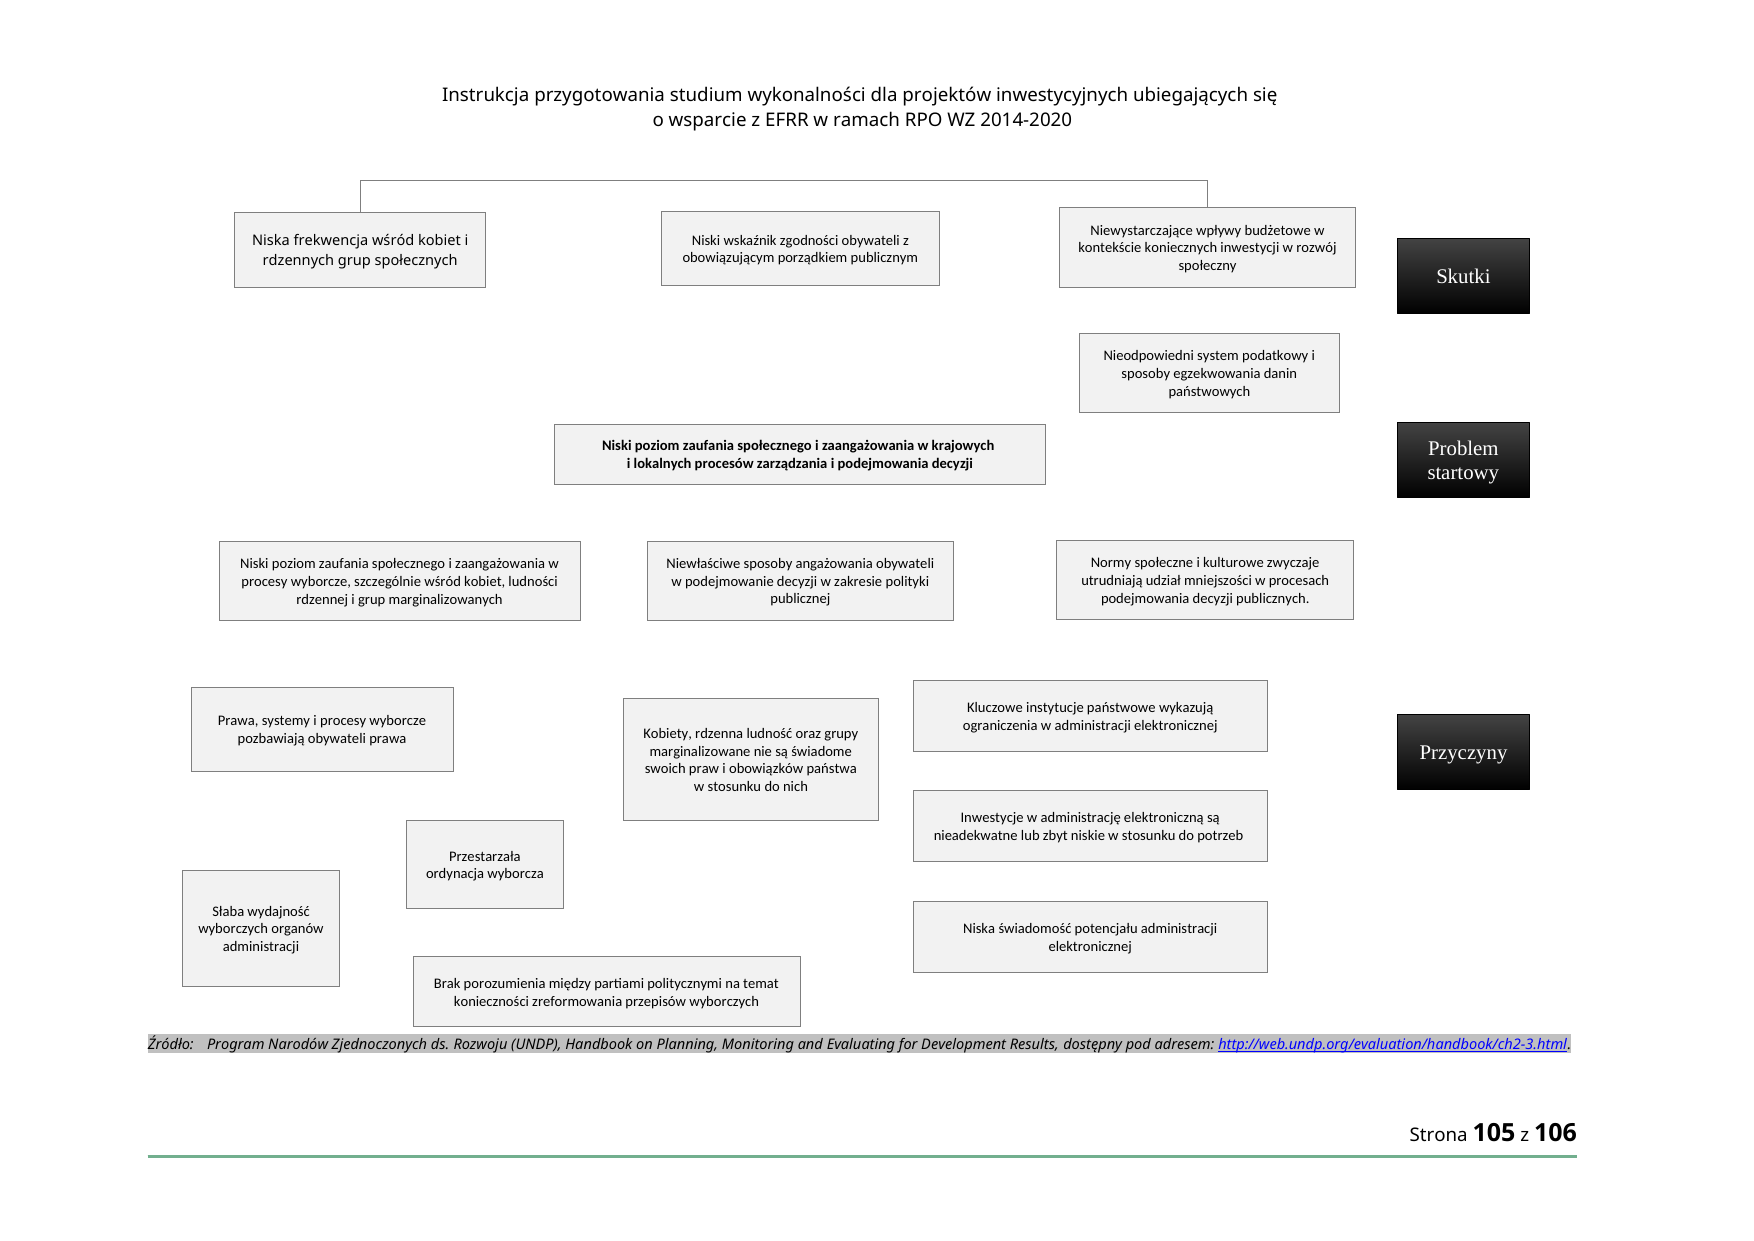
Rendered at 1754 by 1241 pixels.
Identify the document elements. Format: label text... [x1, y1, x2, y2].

text Źródło: Program Narodów Zjednoczonych ds. Rozwoju (UNDP), Handbook on Planning, Monitoring and Evaluating for Development Results, dostępny pod adresem: http://web.undp.org/evaluation/handbook/ch2-3.html. [148, 1033, 1577, 1053]
